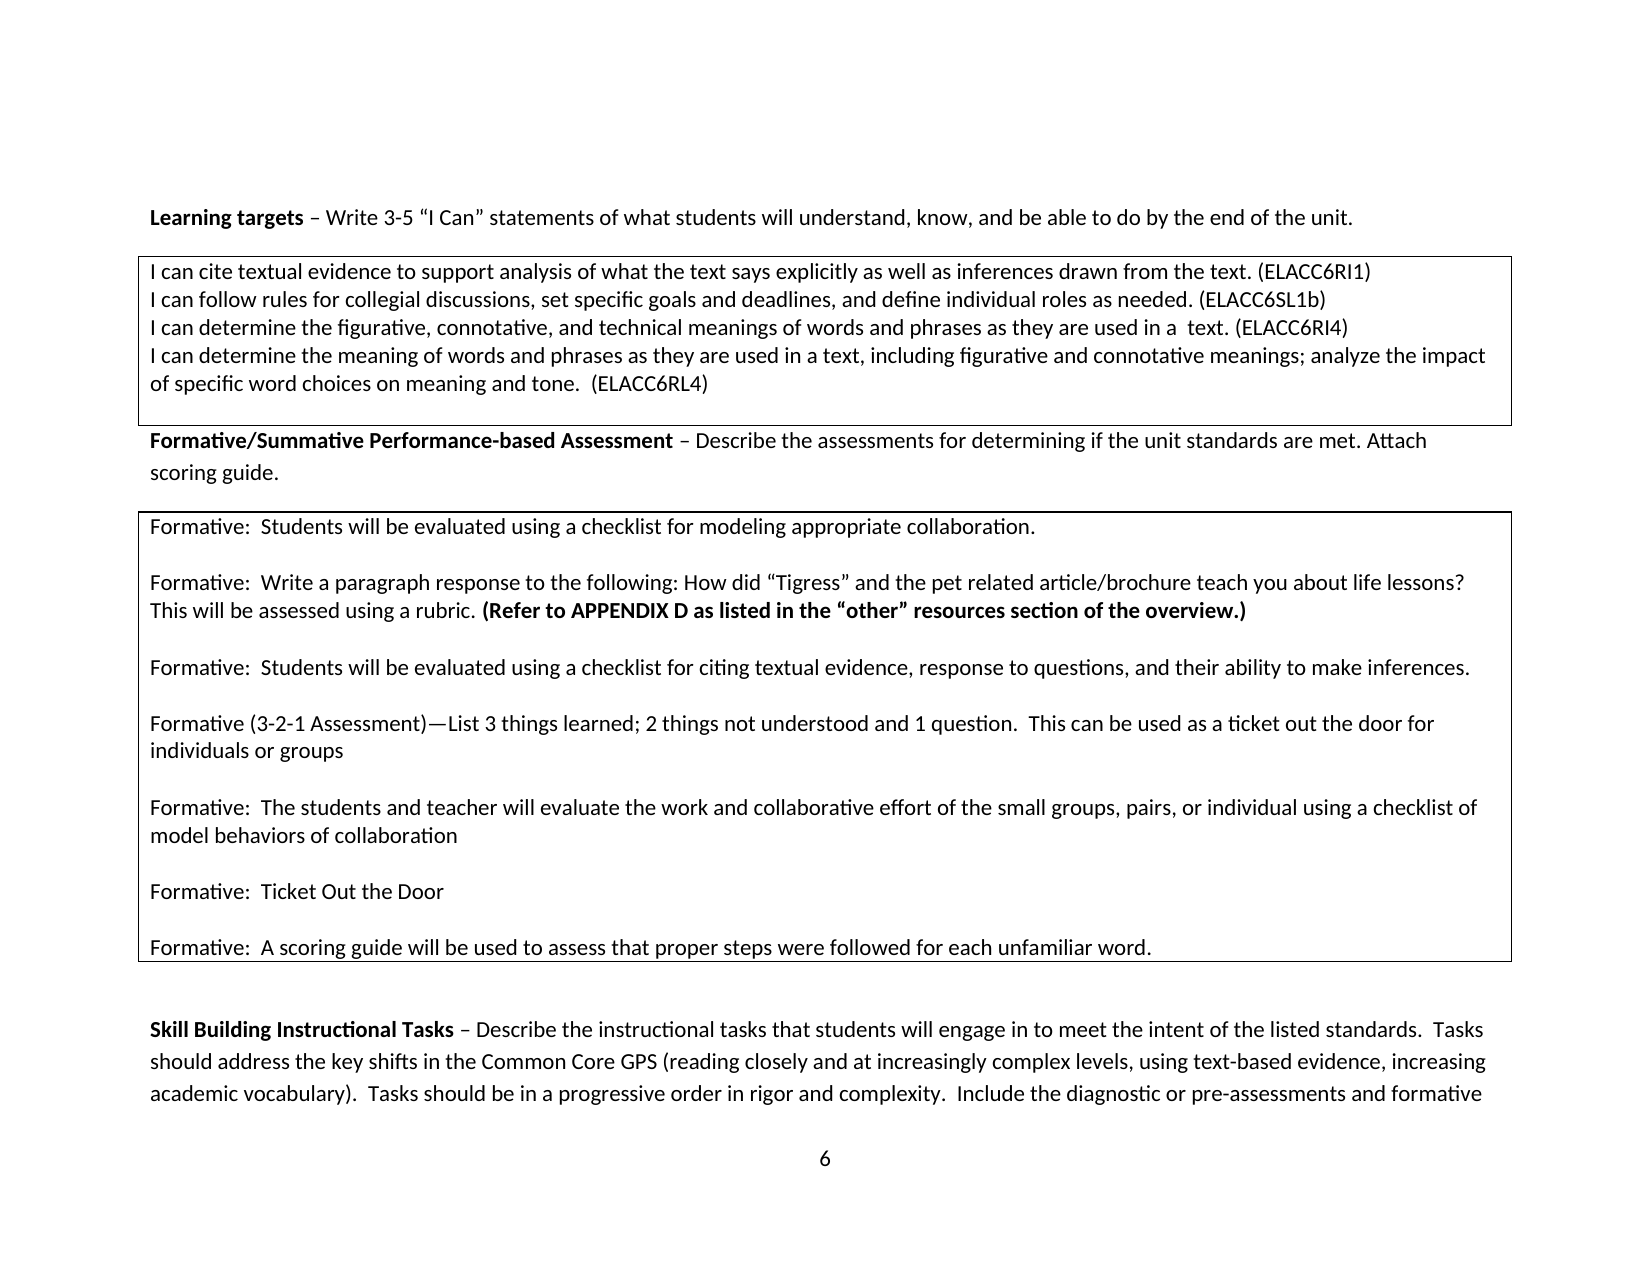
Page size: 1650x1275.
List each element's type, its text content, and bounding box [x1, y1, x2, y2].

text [150, 1015, 1500, 1107]
table_header I can cite textual evidence to support analysis of what the text says explicitly as well as inferences drawn from the text. (ELACC6RI1) I can follow rules for collegial discussions, set specific goals and deadlines, and define individual roles as needed. (ELACC6SL1b) I can determine the figurative, connotative, and technical meanings of words and phrases as they are used in a text. (ELACC6RI4) I can determine the meaning of words and phrases as they are used in a text, including figurative and connotative meanings; analyze the impact of specific word choices on meaning and tone. (ELACC6RL4) [139, 257, 1511, 425]
table_header Formative: Students will be evaluated using a checklist for modeling appropriate collaboration. Formative: Write a paragraph response to the following: How did “Tigress” and the pet related article/brochure teach you about life lessons? This will be assessed using a rubric. (Refer to APPENDIX D as listed in the “other” resources section of the overview.) Formative: Students will be evaluated using a checklist for citing textual evidence, response to questions, and their ability to make inferences. Formative (3-2-1 Assessment)—List 3 things learned; 2 things not understood and 1 question. This can be used as a ticket out the door for individuals or groups Formative: The students and teacher will evaluate the work and collaborative effort of the small groups, pairs, or individual using a checklist of model behaviors of collaboration Formative: Ticket Out the Door Formative: A scoring guide will be used to assess that proper steps were followed for each unfamiliar word. [139, 513, 1511, 961]
text Formative/Summative Performance-based Assessment – Describe the assessments for determining if the unit standards are met. Attach scoring guide. [150, 426, 1500, 486]
text Learning targets – Write 3-5 “I Can” statements of what students will understand, know, and be able to do by the end of the unit. [150, 203, 1500, 231]
